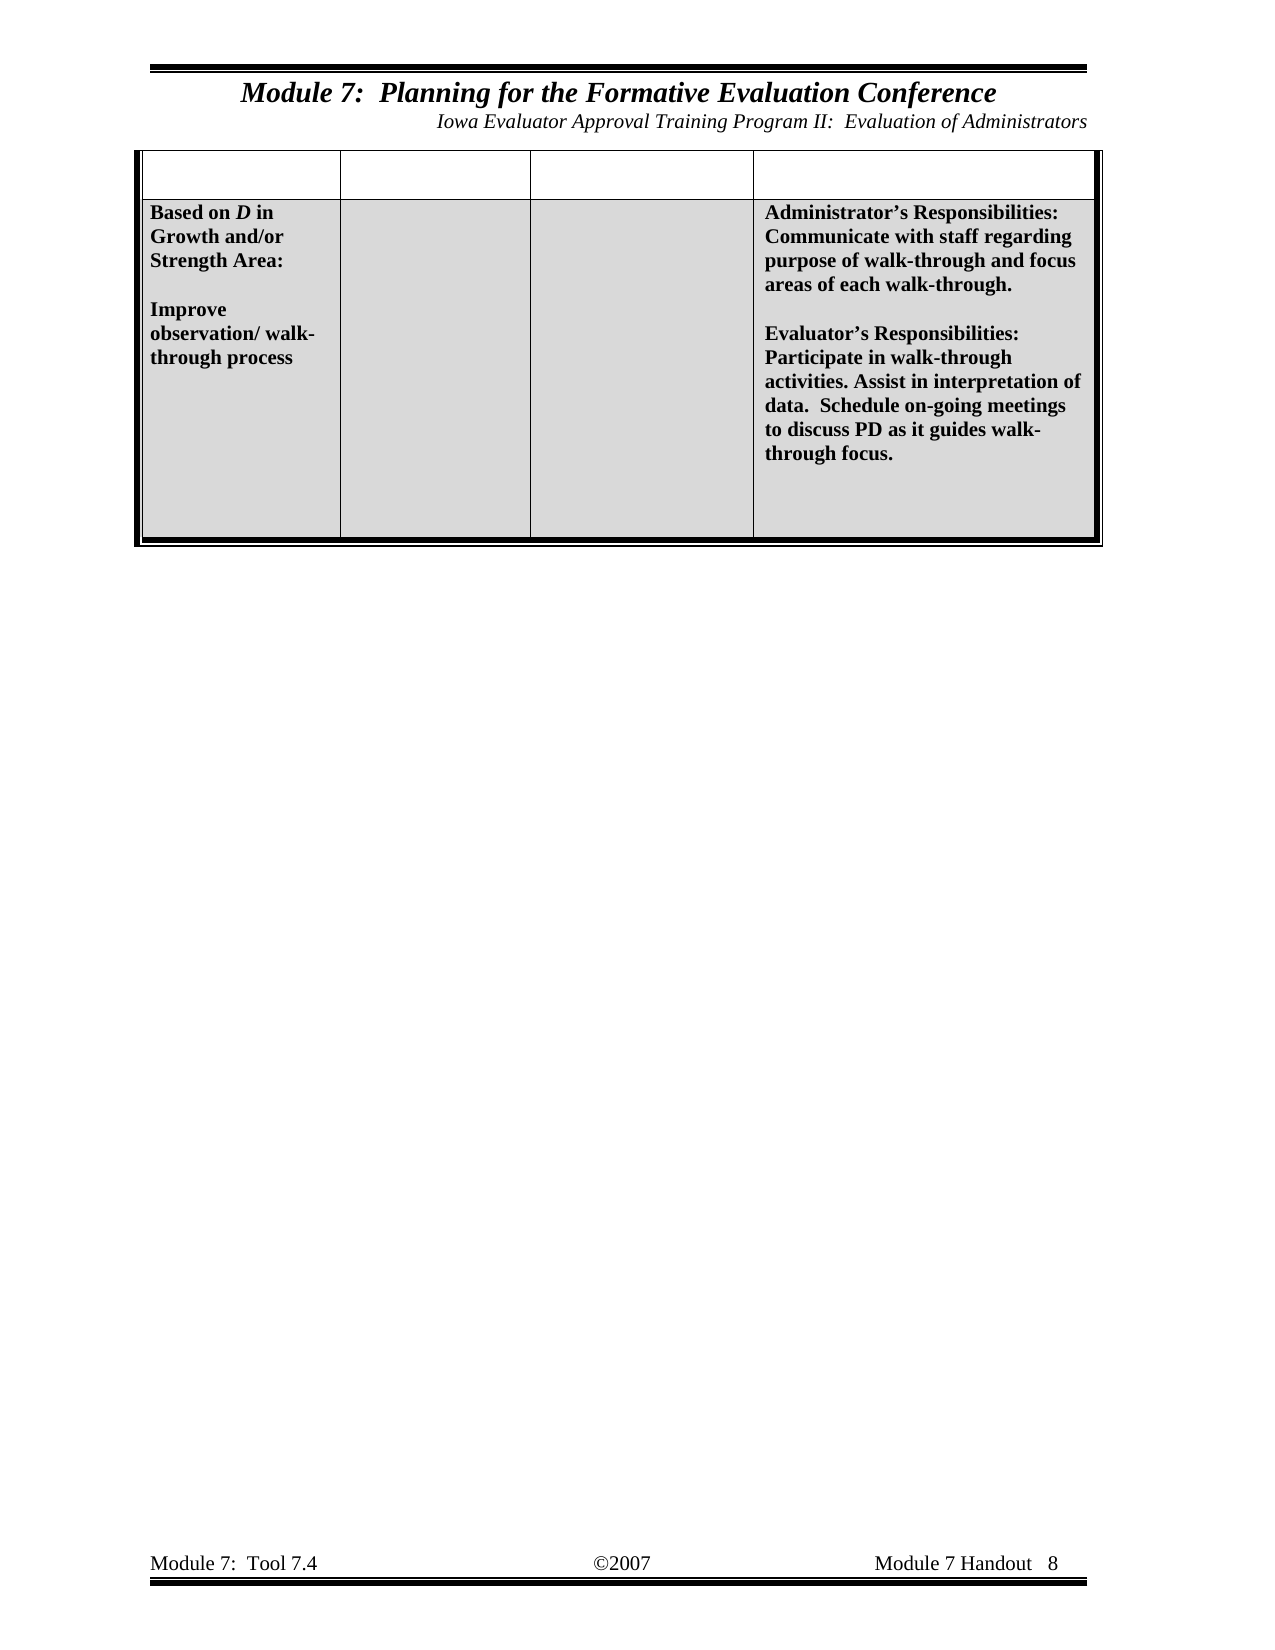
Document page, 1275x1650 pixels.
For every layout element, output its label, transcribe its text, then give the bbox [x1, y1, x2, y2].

table_cell Administrator’s Responsibilities: Communicate with staff regarding purpose of walk-through and focus areas of each walk-through. Evaluator’s Responsibilities: Participate in walk-through activities. Assist in interpretation of data. Schedule on-going meetings to discuss PD as it guides walk-through focus. [754, 200, 1094, 537]
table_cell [143, 151, 340, 199]
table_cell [754, 151, 1094, 199]
table_cell [531, 200, 753, 537]
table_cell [341, 151, 530, 199]
table_cell [341, 200, 530, 537]
table_cell Based on D in Growth and/or Strength Area: Improve observation/ walk-through process [143, 200, 340, 537]
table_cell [531, 151, 753, 199]
